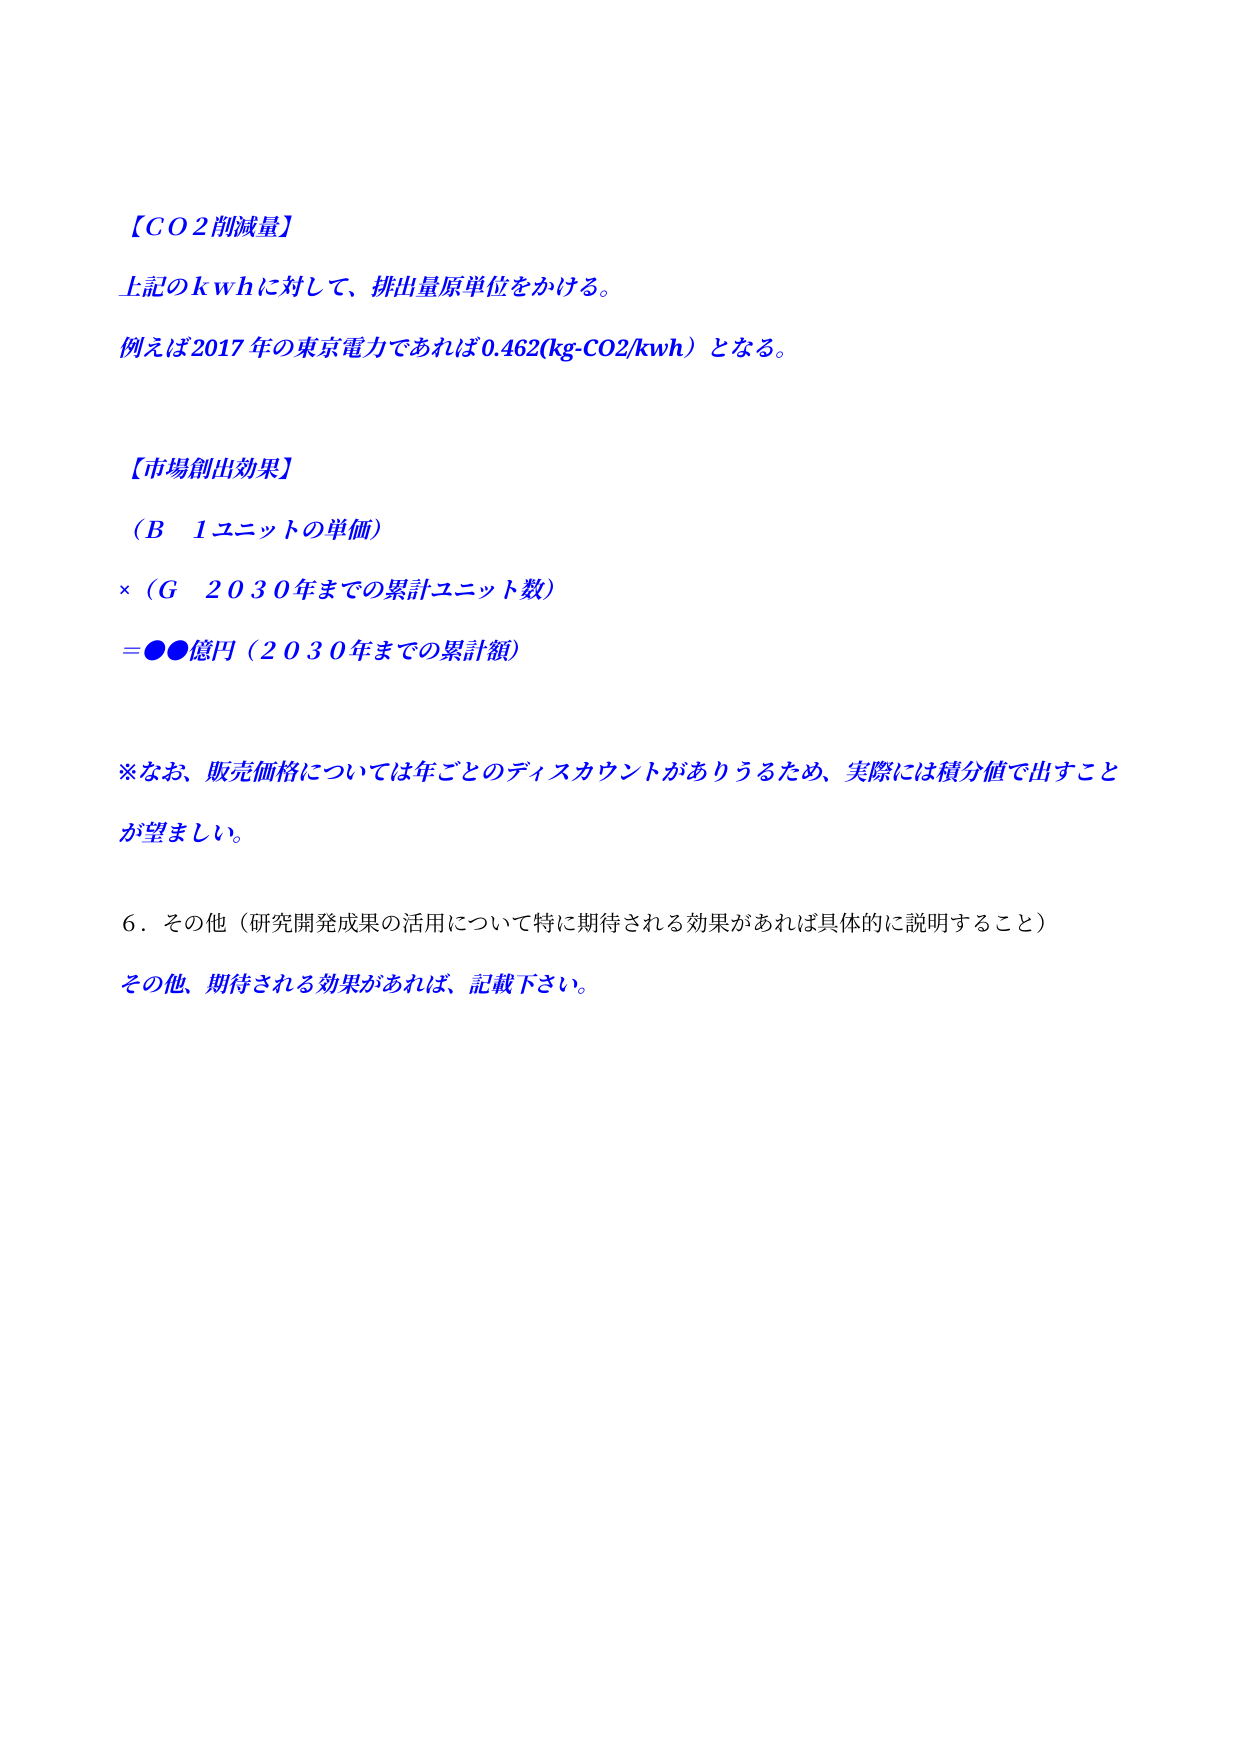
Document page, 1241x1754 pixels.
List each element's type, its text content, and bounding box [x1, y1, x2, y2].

text 【ＣＯ２削減量】 [118, 195, 1122, 255]
text ＝●●億円（２０３０年までの累計額） [118, 619, 1122, 680]
text （Ｂ １ユニットの単価） [118, 498, 1122, 558]
text その他、期待される効果があれば、記載下さい。 [118, 953, 1122, 1013]
text ×（Ｇ ２０３０年までの累計ユニット数） [118, 558, 1122, 619]
text 【市場創出効果】 [118, 437, 1122, 498]
subtitle ６．その他（研究開発成果の活用について特に期待される効果があれば具体的に説明すること） [118, 892, 1122, 953]
text ※なお、販売価格については年ごとのディスカウントがありうるため、実際には積分値で出すことが望ましい。 [118, 740, 1122, 862]
text 上記のｋｗｈに対して、排出量原単位をかける。 [118, 255, 1122, 316]
text 例えば2017年の東京電力であれば0.462(kg-CO2/kwh）となる。 [118, 316, 1122, 377]
